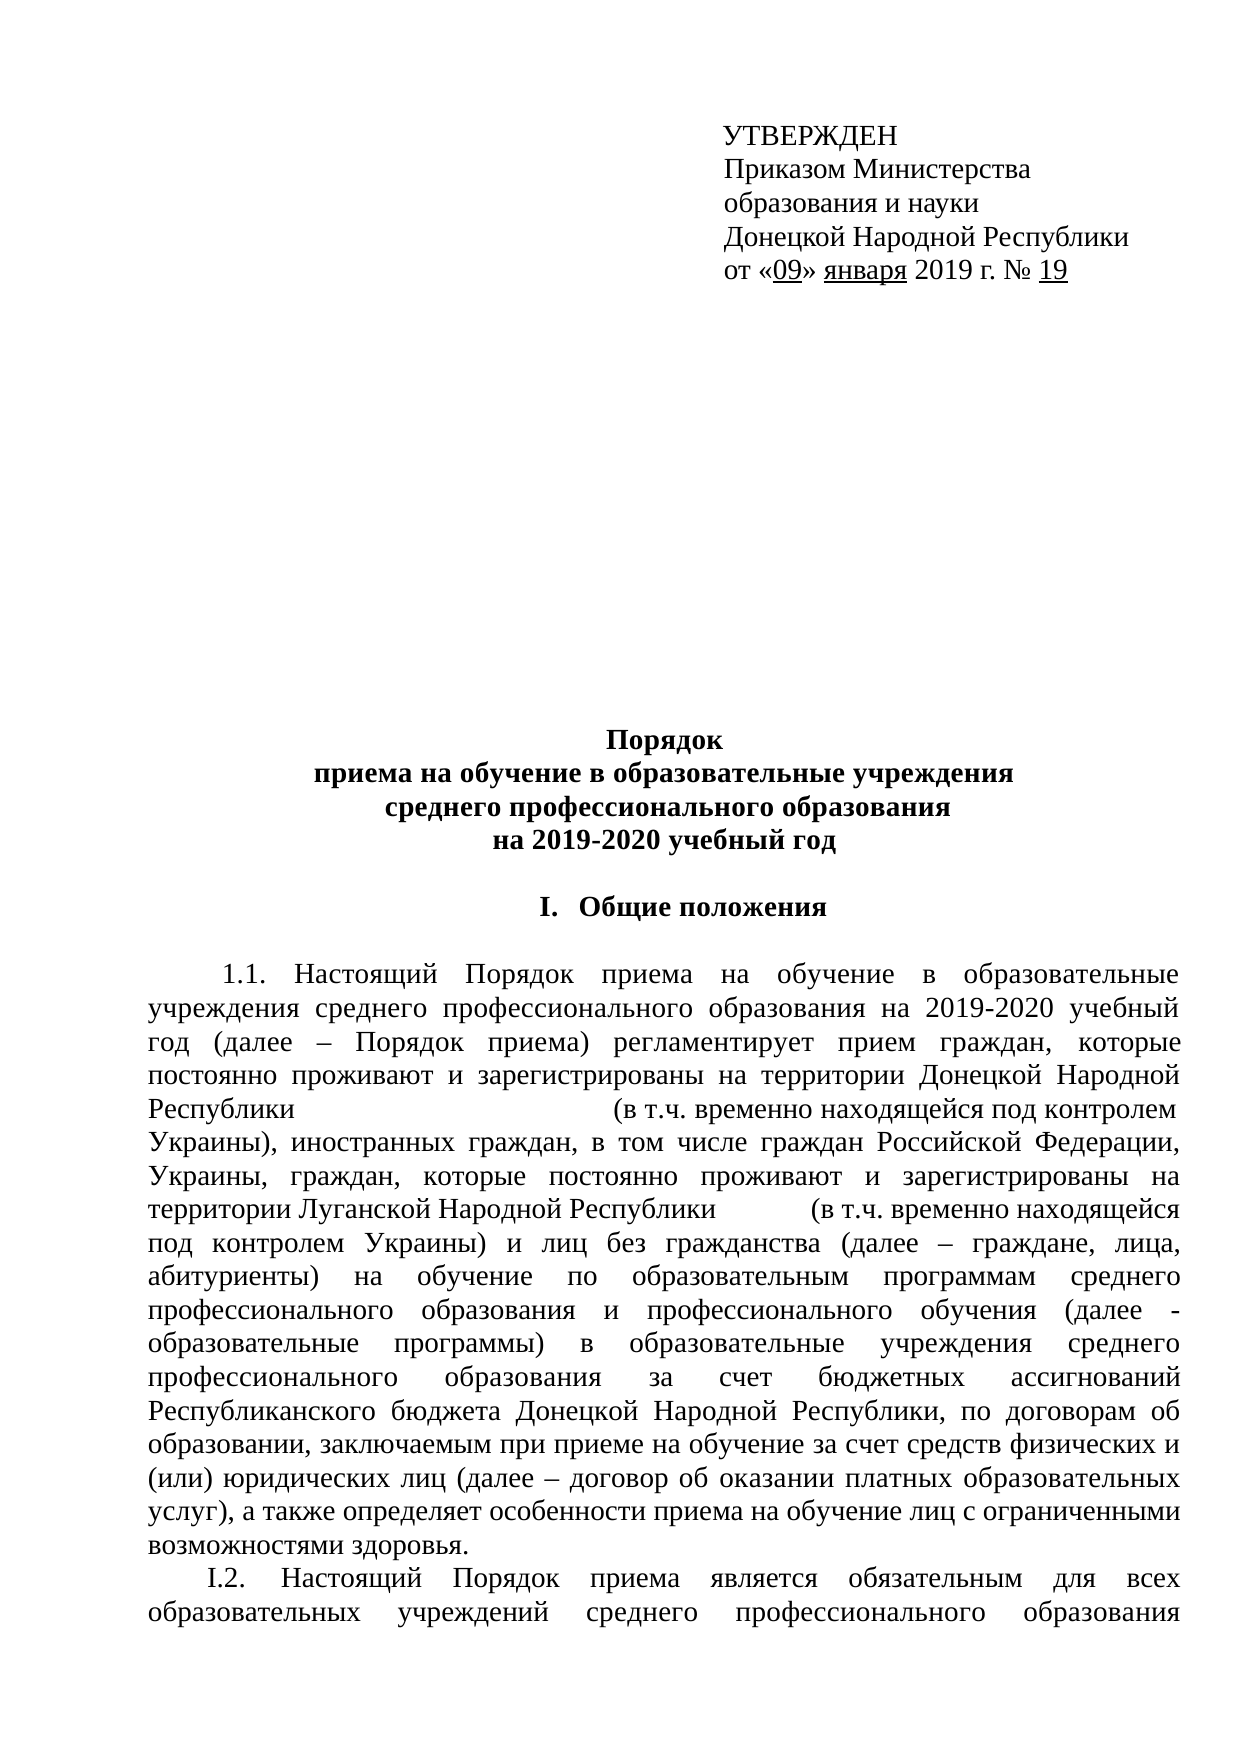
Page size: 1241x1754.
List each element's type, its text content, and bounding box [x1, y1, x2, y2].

text Донецкой Народной Республики [148, 219, 1181, 252]
text Приказом Министерства [148, 152, 1181, 185]
text 1.1. Настоящий Порядок приема на обучение в образовательные учреждения среднего профессионального образования на 2019-2020 учебный год (далее – Порядок приема) регламентирует прием граждан, которые постоянно проживают и зарегистрированы на территории Донецкой Народной Республики (в т.ч. временно находящейся под контролем Украины), иностранных граждан, в том числе граждан Российской Федерации, Украины, граждан, которые постоянно проживают и зарегистрированы на территории Луганской Народной Республики (в т.ч. временно находящейся под контролем Украины) и лиц без гражданства (далее – граждане, лица, абитуриенты) на обучение по образовательным программам среднего профессионального образования и профессионального обучения (далее - образовательные программы) в образовательные учреждения среднего профессионального образования за счет бюджетных ассигнований Республиканского бюджета Донецкой Народной Республики, по договорам об образовании, заключаемым при приеме на обучение за счет средств физических и (или) юридических лиц (далее – договор об оказании платных образовательных услуг), а также определяет особенности приема на обучение лиц с ограниченными возможностями здоровья. [148, 957, 1181, 1560]
text Порядок [148, 722, 1181, 755]
text УТВЕРЖДЕН [148, 118, 1181, 152]
text от «09» января 2019 г. № 19 [148, 252, 1181, 286]
text на 2019-2020 учебный год [148, 822, 1181, 856]
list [148, 1560, 1181, 1627]
text среднего профессионального образования [148, 789, 1181, 822]
text образования и науки [148, 185, 1181, 219]
list Общие положения [185, 889, 1181, 923]
text приема на обучение в образовательные учреждения [148, 755, 1181, 789]
